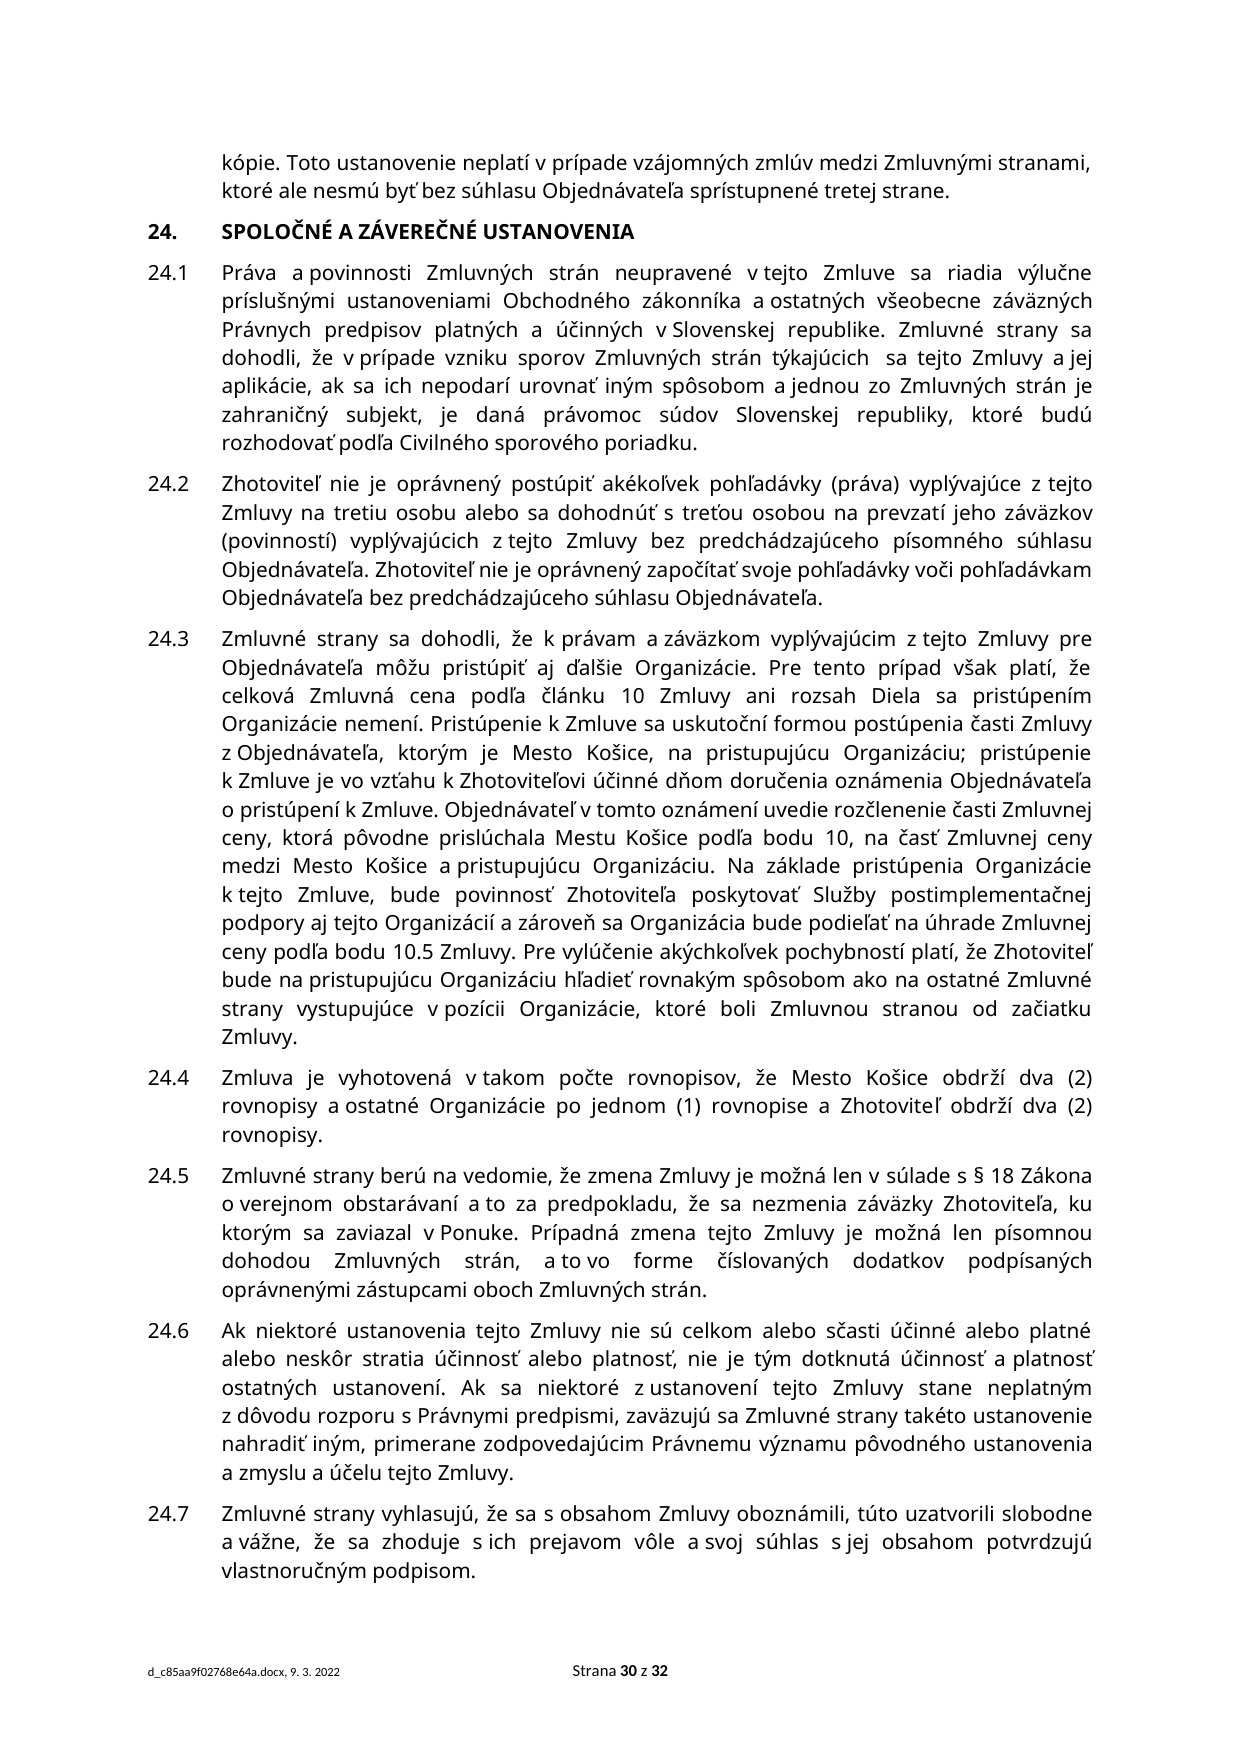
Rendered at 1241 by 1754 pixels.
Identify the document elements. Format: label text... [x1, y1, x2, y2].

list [148, 148, 1093, 204]
list Ak niektoré ustanovenia tejto Zmluvy nie sú celkom alebo sčasti účinné alebo platné alebo neskôr stratia účinnosť alebo platnosť, nie je tým dotknutá účinnosť a platnosť ostatných ustanovení. Ak sa niektoré z ustanovení tejto Zmluvy stane neplatným z dôvodu rozporu s Právnymi predpismi, zaväzujú sa Zmluvné strany takéto ustanovenie nahradiť iným, primerane zodpovedajúcim Právnemu významu pôvodného ustanovenia a zmyslu a účelu tejto Zmluvy. [148, 1316, 1093, 1486]
list SPOLOČNÉ A ZÁVEREČNÉ USTANOVENIA [148, 217, 1093, 245]
list Zmluvné strany berú na vedomie, že zmena Zmluvy je možná len v súlade s § 18 Zákona o verejnom obstarávaní a to za predpokladu, že sa nezmenia záväzky Zhotoviteľa, ku ktorým sa zaviazal v Ponuke. Prípadná zmena tejto Zmluvy je možná len písomnou dohodou Zmluvných strán, a to vo forme číslovaných dodatkov podpísaných oprávnenými zástupcami oboch Zmluvných strán. [148, 1161, 1093, 1303]
list Zhotoviteľ nie je oprávnený postúpiť akékoľvek pohľadávky (práva) vyplývajúce z tejto Zmluvy na tretiu osobu alebo sa dohodnúť s treťou osobou na prevzatí jeho záväzkov (povinností) vyplývajúcich z tejto Zmluvy bez predchádzajúceho písomného súhlasu Objednávateľa. Zhotoviteľ nie je oprávnený započítať svoje pohľadávky voči pohľadávkam Objednávateľa bez predchádzajúceho súhlasu Objednávateľa. [148, 469, 1093, 612]
list Zmluvné strany vyhlasujú, že sa s obsahom Zmluvy oboznámili, túto uzatvorili slobodne a vážne, že sa zhoduje s ich prejavom vôle a svoj súhlas s jej obsahom potvrdzujú vlastnoručným podpisom. [148, 1499, 1093, 1584]
list Zmluvné strany sa dohodli, že k právam a záväzkom vyplývajúcim z tejto Zmluvy pre Objednávateľa môžu pristúpiť aj ďalšie Organizácie. Pre tento prípad však platí, že celková Zmluvná cena podľa článku 10 Zmluvy ani rozsah Diela sa pristúpením Organizácie nemení. Pristúpenie k Zmluve sa uskutoční formou postúpenia časti Zmluvy z Objednávateľa, ktorým je Mesto Košice, na pristupujúcu Organizáciu; pristúpenie k Zmluve je vo vzťahu k Zhotoviteľovi účinné dňom doručenia oznámenia Objednávateľa o pristúpení k Zmluve. Objednávateľ v tomto oznámení uvedie rozčlenenie časti Zmluvnej ceny, ktorá pôvodne prislúchala Mestu Košice podľa bodu 10, na časť Zmluvnej ceny medzi Mesto Košice a pristupujúcu Organizáciu. Na základe pristúpenia Organizácie k tejto Zmluve, bude povinnosť Zhotoviteľa poskytovať Služby postimplementačnej podpory aj tejto Organizácií a zároveň sa Organizácia bude podieľať na úhrade Zmluvnej ceny podľa bodu 10.5 Zmluvy. Pre vylúčenie akýchkoľvek pochybností platí, že Zhotoviteľ bude na pristupujúcu Organizáciu hľadieť rovnakým spôsobom ako na ostatné Zmluvné strany vystupujúce v pozícii Organizácie, ktoré boli Zmluvnou stranou od začiatku Zmluvy. [148, 624, 1093, 1051]
list Práva a povinnosti Zmluvných strán neupravené v tejto Zmluve sa riadia výlučne príslušnými ustanoveniami Obchodného zákonníka a ostatných všeobecne záväzných Právnych predpisov platných a účinných v Slovenskej republike. Zmluvné strany sa dohodli, že v prípade vzniku sporov Zmluvných strán týkajúcich sa tejto Zmluvy a jej aplikácie, ak sa ich nepodarí urovnať iným spôsobom a jednou zo Zmluvných strán je zahraničný subjekt, je daná právomoc súdov Slovenskej republiky, ktoré budú rozhodovať podľa Civilného sporového poriadku. [148, 258, 1093, 457]
list Zmluva je vyhotovená v takom počte rovnopisov, že Mesto Košice obdrží dva (2) rovnopisy a ostatné Organizácie po jednom (1) rovnopise a Zhotoviteľ obdrží dva (2) rovnopisy. [148, 1063, 1093, 1148]
